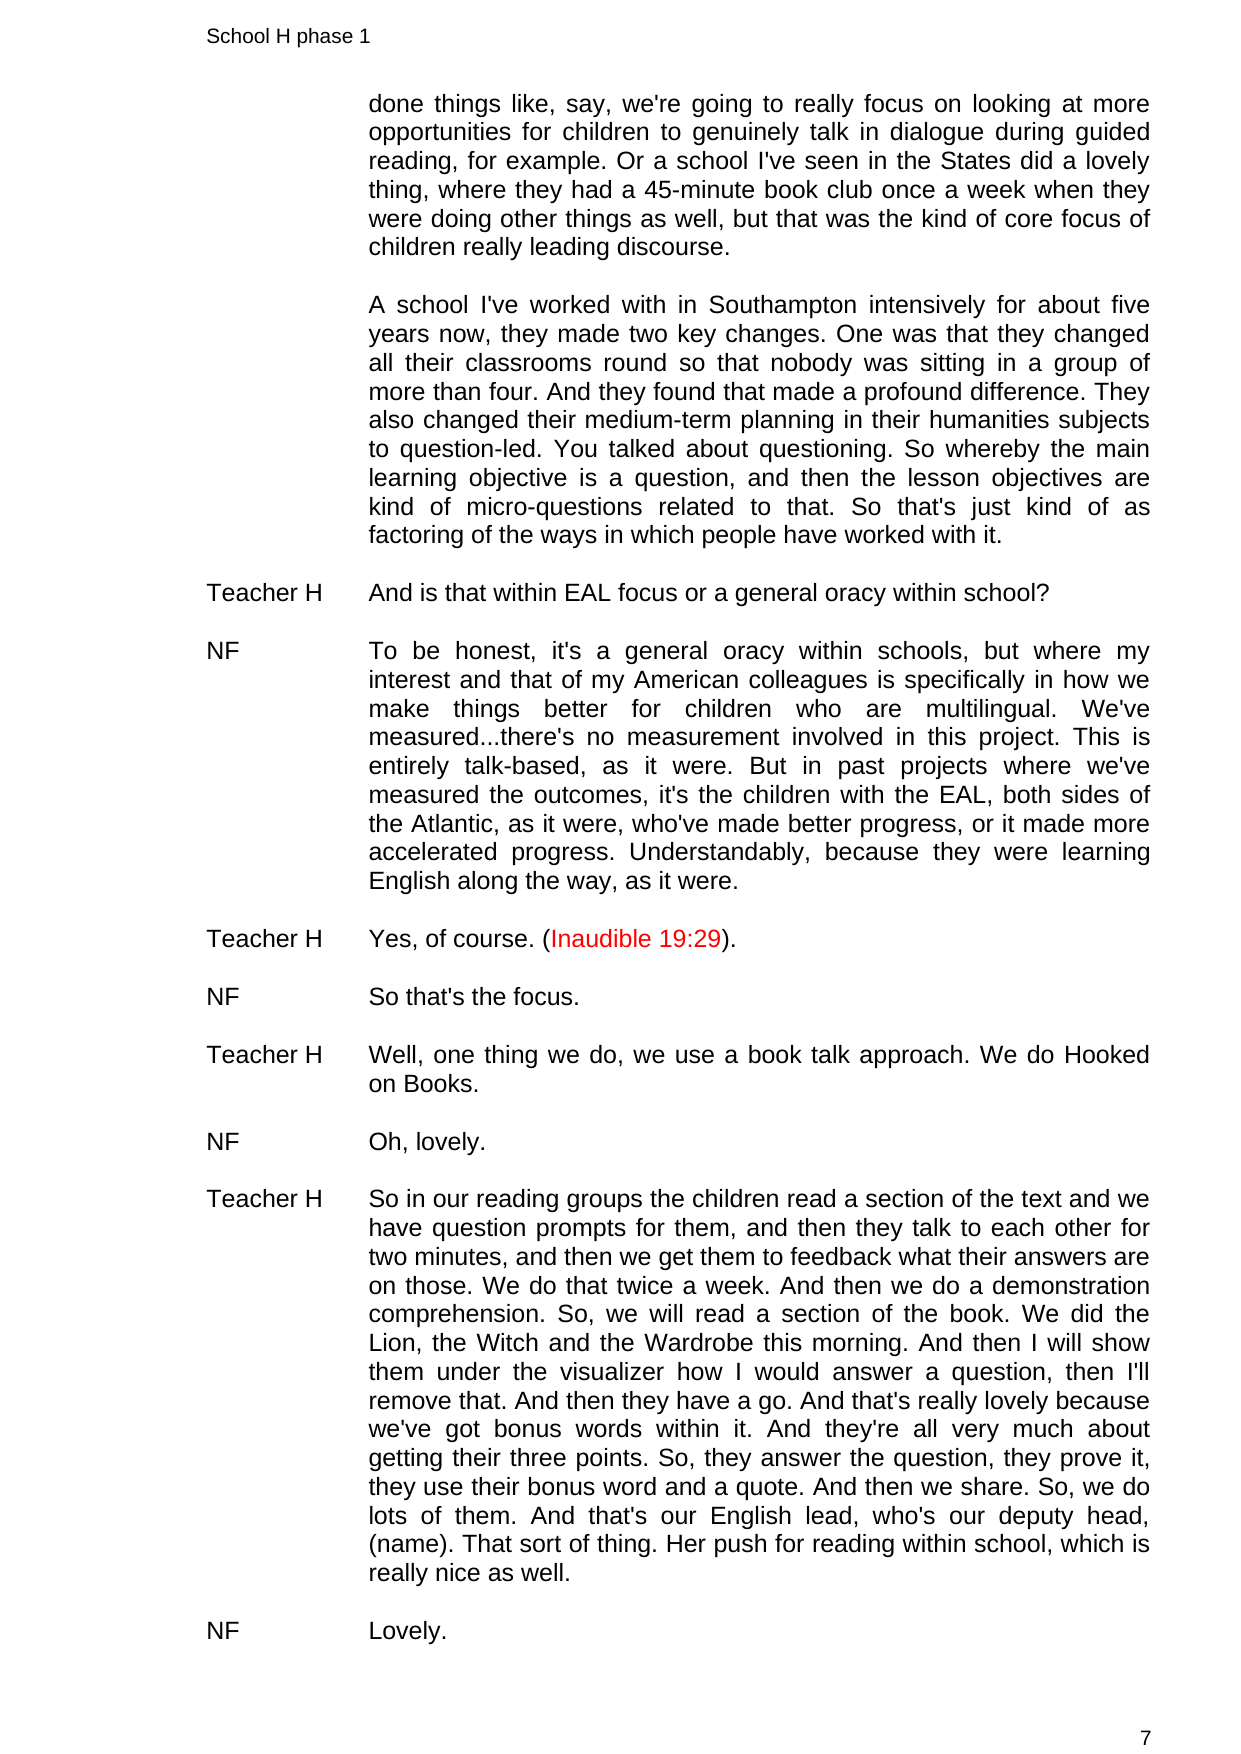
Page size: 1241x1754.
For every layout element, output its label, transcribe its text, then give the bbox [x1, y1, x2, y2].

text NF Lovely. [206, 1616, 1152, 1645]
text Teacher H And is that within EAL focus or a general oracy within school? [206, 578, 1152, 607]
text NF Oh, lovely. [206, 1127, 1152, 1155]
text NF So that's the focus. [206, 982, 1152, 1011]
text NF To be honest, it's a general oracy within schools, but where my interest and that of my American colleagues is specifically in how we make things better for children who are multilingual. We've measured...there's no measurement involved in this project. This is entirely talk-based, as it were. But in past projects where we've measured the outcomes, it's the children with the EAL, both sides of the Atlantic, as it were, who've made better progress, or it made more accelerated progress. Understandably, because they were learning English along the way, as it were. [206, 636, 1152, 895]
text Teacher H Yes, of course. (Inaudible 19:29). [206, 924, 1152, 953]
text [206, 89, 1152, 261]
text A school I've worked with in Southampton intensively for about five years now, they made two key changes. One was that they changed all their classrooms round so that nobody was sitting in a group of more than four. And they found that made a profound difference. They also changed their medium-term planning in their humanities subjects to question-led. You talked about questioning. So whereby the main learning objective is a question, and then the lesson objectives are kind of micro-questions related to that. So that's just kind of as factoring of the ways in which people have worked with it. [206, 290, 1152, 549]
text Teacher H So in our reading groups the children read a section of the text and we have question prompts for them, and then they talk to each other for two minutes, and then we get them to feedback what their answers are on those. We do that twice a week. And then we do a demonstration comprehension. So, we will read a section of the book. We did the Lion, the Witch and the Wardrobe this morning. And then I will show them under the visualizer how I would answer a question, then I'll remove that. And then they have a go. And that's really lovely because we've got bonus words within it. And they're all very much about getting their three points. So, they answer the question, they prove it, they use their bonus word and a quote. And then we share. So, we do lots of them. And that's our English lead, who's our deputy head, (name). That sort of thing. Her push for reading within school, which is really nice as well. [206, 1184, 1152, 1587]
text Teacher H Well, one thing we do, we use a book talk approach. We do Hooked on Books. [206, 1040, 1152, 1097]
